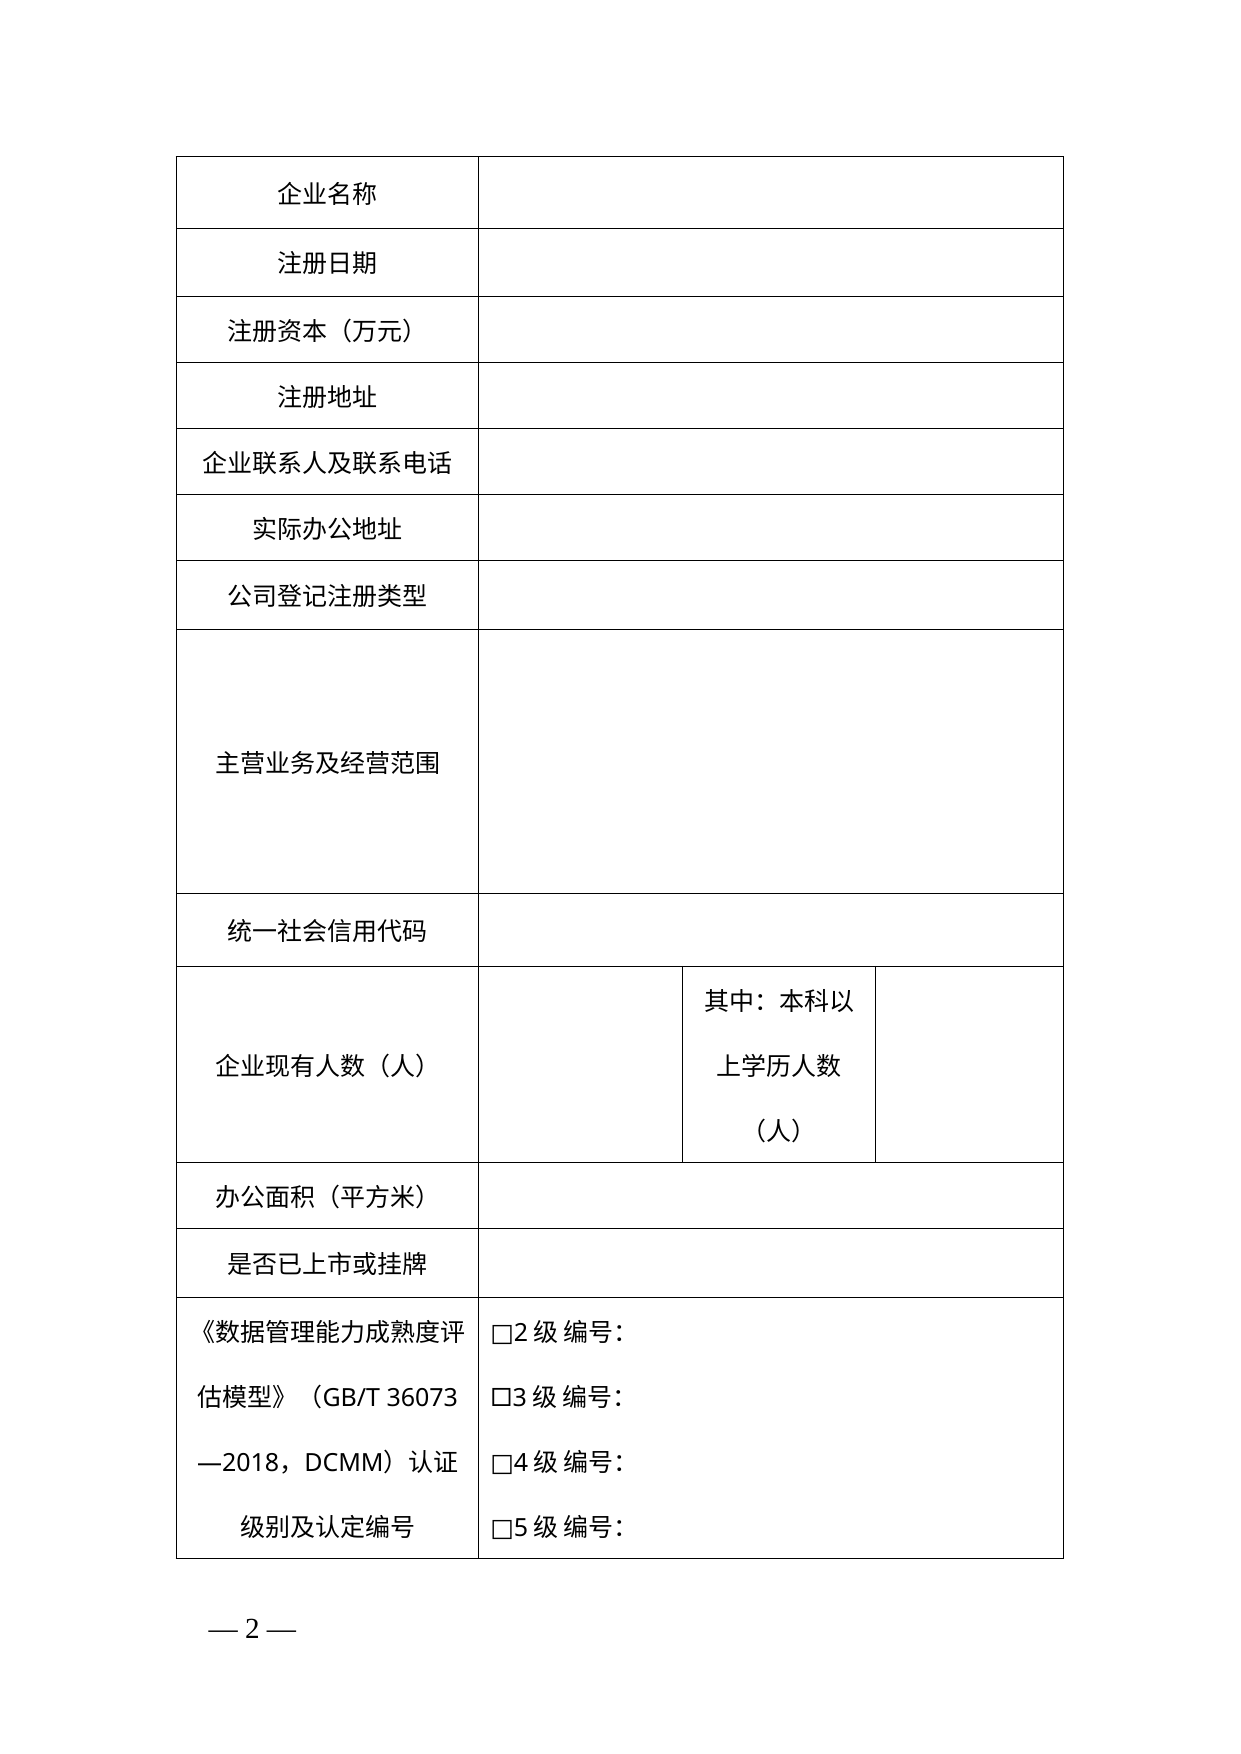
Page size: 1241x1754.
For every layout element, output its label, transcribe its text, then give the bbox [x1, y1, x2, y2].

table_cell 办公面积（平方米） [177, 1163, 478, 1228]
table_cell [479, 363, 1063, 428]
table_cell [479, 429, 1063, 494]
table_cell [479, 894, 1063, 966]
table_cell 实际办公地址 [177, 495, 478, 560]
table_cell 企业联系人及联系电话 [177, 429, 478, 494]
table_cell [479, 495, 1063, 560]
table_cell 公司登记注册类型 [177, 561, 478, 629]
table_cell [479, 1163, 1063, 1228]
table_cell [876, 967, 1063, 1162]
table_cell 注册地址 [177, 363, 478, 428]
table_cell 《数据管理能力成熟度评估模型》（GB/T 36073—2018，DCMM）认证级别及认定编号 [177, 1298, 478, 1558]
table_cell 其中：本科以上学历人数（人） [683, 967, 875, 1162]
table_cell 企业现有人数（人） [177, 967, 478, 1162]
table_cell [479, 1229, 1063, 1297]
table_cell □2级 编号： 3级 编号： □4级 编号： □5级 编号： [479, 1298, 1063, 1558]
table_cell [479, 561, 1063, 629]
table_cell [479, 967, 682, 1162]
table_cell 主营业务及经营范围 [177, 630, 478, 893]
table_cell 注册日期 [177, 229, 478, 296]
table_cell 是否已上市或挂牌 [177, 1229, 478, 1297]
table_cell [479, 630, 1063, 893]
table_cell 注册资本（万元） [177, 297, 478, 362]
table_header [479, 157, 1063, 227]
table_header 企业名称 [177, 157, 478, 227]
table_cell [479, 229, 1063, 296]
table_cell [479, 297, 1063, 362]
table_cell 统一社会信用代码 [177, 894, 478, 966]
